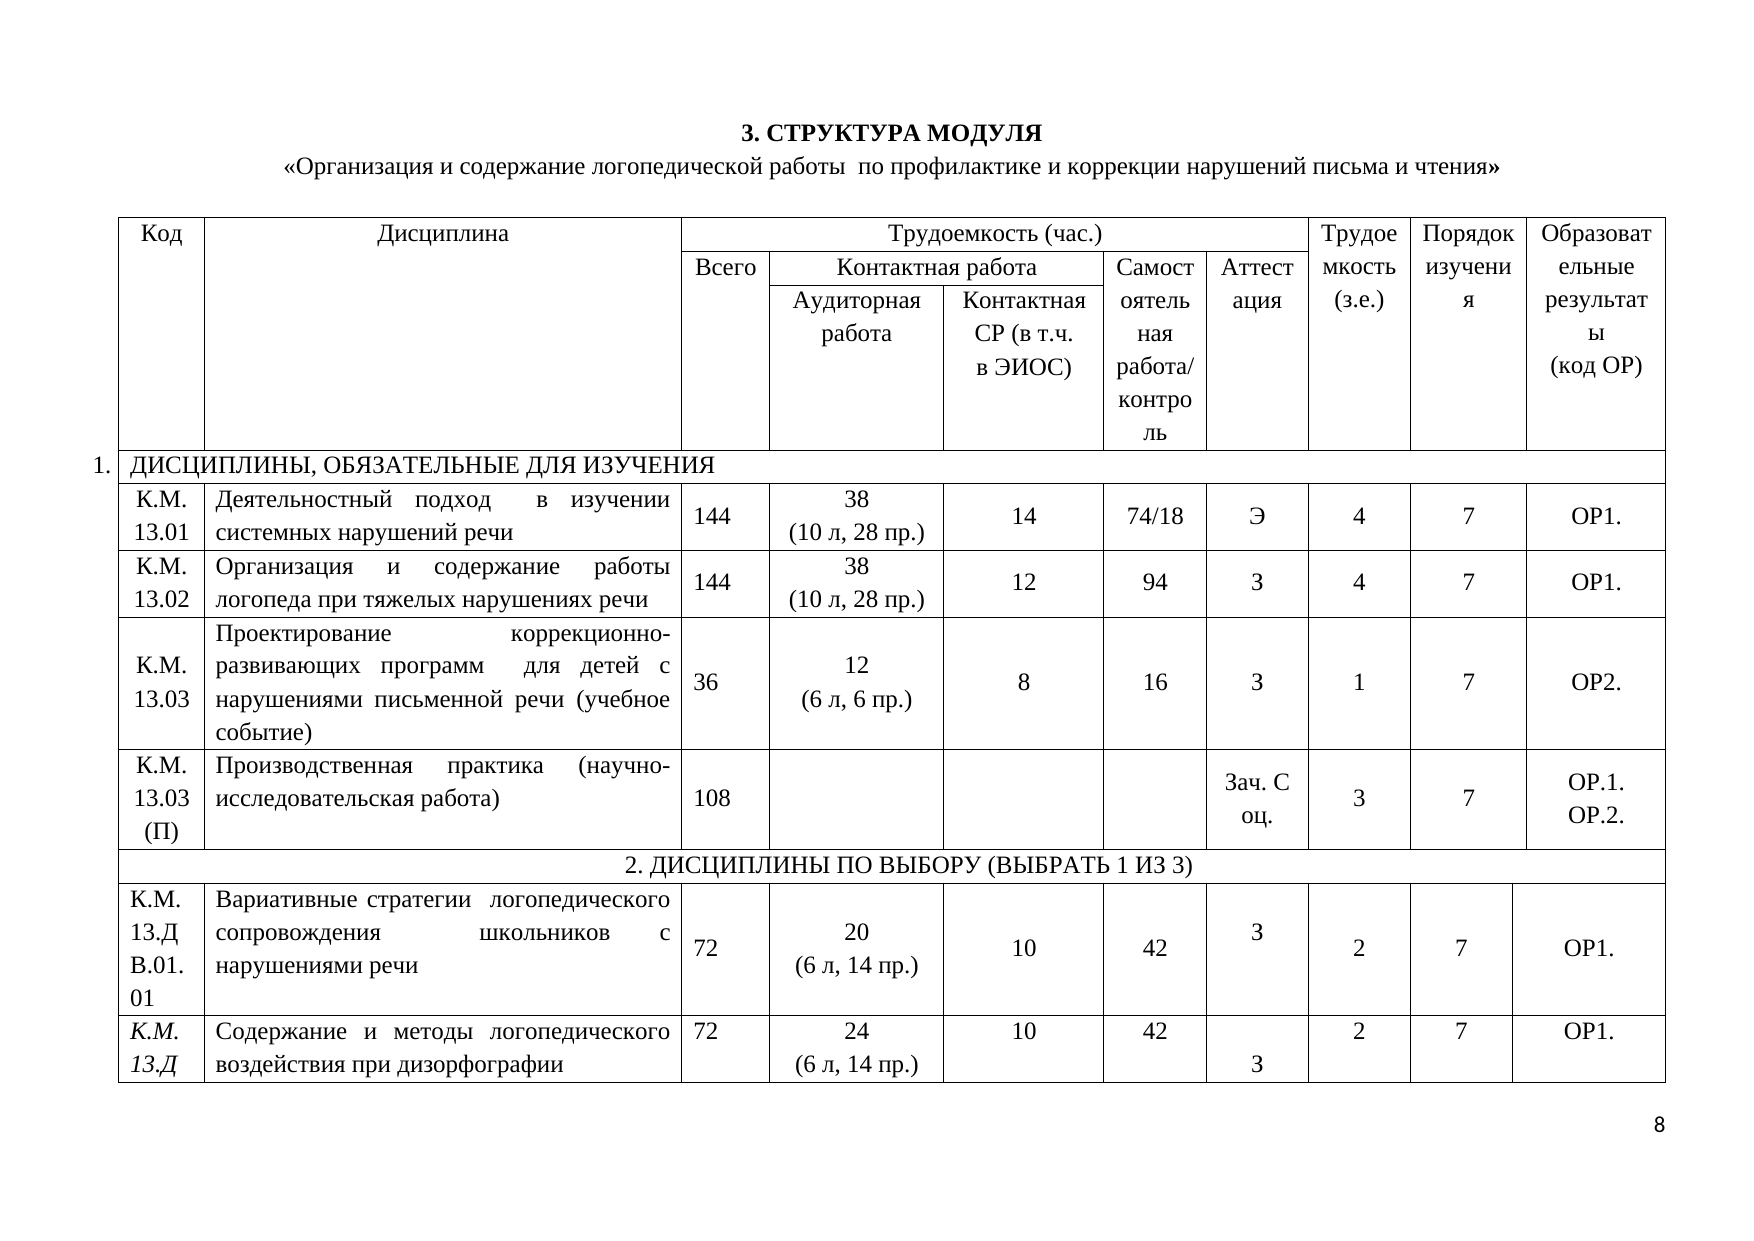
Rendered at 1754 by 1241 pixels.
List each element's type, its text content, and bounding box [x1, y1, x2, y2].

table_cell 10 [944, 884, 1103, 1015]
table_cell 2. Дисциплины по выбору (выбрать 1 из 3) [119, 850, 1665, 883]
table_cell Контактная работа [770, 252, 1103, 284]
table_cell З [1207, 884, 1308, 1015]
table_cell Контактная СР (в т.ч. в ЭИОС) [944, 286, 1103, 449]
table_cell 42 [1104, 884, 1206, 1015]
table_cell 42 [1104, 1016, 1206, 1082]
table_cell 24 (6 л, 14 пр.) [770, 1016, 943, 1082]
table_cell Аудиторная работа [770, 286, 943, 449]
table_cell 7 [1411, 884, 1512, 1015]
table_cell 7 [1411, 1016, 1512, 1082]
table_cell Самостоятельная работа/контроль [1104, 252, 1206, 449]
table_cell 7 [1411, 618, 1526, 749]
table_cell 7 [1411, 484, 1526, 550]
table_cell 14 [944, 484, 1103, 550]
table_cell ОР1. [1527, 551, 1665, 617]
table_cell 38 (10 л, 28 пр.) [770, 551, 943, 617]
table_cell К.М.13.ДВ.01.01 [119, 884, 204, 1015]
table_cell [770, 750, 943, 849]
table_cell 16 [1104, 618, 1206, 749]
table_cell 12 (6 л, 6 пр.) [770, 618, 943, 749]
table_header Трудоемкость (час.) [682, 218, 1308, 251]
table_cell 38 (10 л, 28 пр.) [770, 484, 943, 550]
table_cell 72 [682, 1016, 769, 1082]
table_header Дисциплина [205, 218, 681, 449]
table_header Порядок изучения [1411, 218, 1526, 449]
table_header Код [119, 218, 204, 449]
table_cell К.М.13.03(п) [119, 750, 204, 849]
table_cell К.М.13.01 [119, 484, 204, 550]
table_cell 7 [1411, 551, 1526, 617]
table_cell Зач. С оц. [1207, 750, 1308, 849]
table_cell 20 (6 л, 14 пр.) [770, 884, 943, 1015]
table_cell З [1207, 1016, 1308, 1082]
table_cell ОР1. [1513, 884, 1665, 1015]
table_cell 74/18 [1104, 484, 1206, 550]
table_cell Производственная практика (научно-исследовательская работа) [205, 750, 681, 849]
table_cell Деятельностный подход в изучении системных нарушений речи [205, 484, 681, 550]
table_cell ОР1. [1513, 1016, 1665, 1082]
text «Организация и содержание логопедической работы по профилактике и коррекции нарушений письма и чтения» [118, 151, 1665, 180]
table_cell 94 [1104, 551, 1206, 617]
table_cell [944, 750, 1103, 849]
table_header Образовательные результаты (код ОР) [1527, 218, 1665, 449]
table_cell К.М.13.02 [119, 551, 204, 617]
table_cell З [1207, 618, 1308, 749]
table_cell 72 [682, 884, 769, 1015]
text 3. Структура модуля [118, 118, 1665, 147]
table_cell 4 [1309, 551, 1410, 617]
table_cell З [1207, 551, 1308, 617]
table_cell 8 [944, 618, 1103, 749]
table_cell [205, 1016, 681, 1082]
table_cell ОР2. [1527, 618, 1665, 749]
table_cell ОР.1. ОР.2. [1527, 750, 1665, 849]
table_cell Э [1207, 484, 1308, 550]
table_cell 144 [682, 484, 769, 550]
table_cell 1 [1309, 618, 1410, 749]
table_cell Проектирование коррекционно-развивающих программ для детей с нарушениями письменной речи (учебное событие) [205, 618, 681, 749]
table_cell 7 [1411, 750, 1526, 849]
table_cell ОР1. [1527, 484, 1665, 550]
table_cell 12 [944, 551, 1103, 617]
table_cell 4 [1309, 484, 1410, 550]
table_cell [1104, 750, 1206, 849]
table_cell 144 [682, 551, 769, 617]
table_cell К.М.13.ДВ.01.02 [119, 1016, 204, 1082]
table_cell Аттестация [1207, 252, 1308, 449]
table_cell Дисциплины, обязательные для изучения [119, 451, 1665, 483]
table_cell Всего [682, 252, 769, 449]
table_cell 10 [944, 1016, 1103, 1082]
table_cell Организация и содержание работы логопеда при тяжелых нарушениях речи [205, 551, 681, 617]
table_cell Вариативные стратегии логопедического сопровождения школьников с нарушениями речи [205, 884, 681, 1015]
table_cell 108 [682, 750, 769, 849]
table_cell К.М.13.03 [119, 618, 204, 749]
table_cell 3 [1309, 750, 1410, 849]
table_cell 36 [682, 618, 769, 749]
table_cell 2 [1309, 884, 1410, 1015]
table_cell 2 [1309, 1016, 1410, 1082]
table_header Трудоемкость (з.е.) [1309, 218, 1410, 449]
